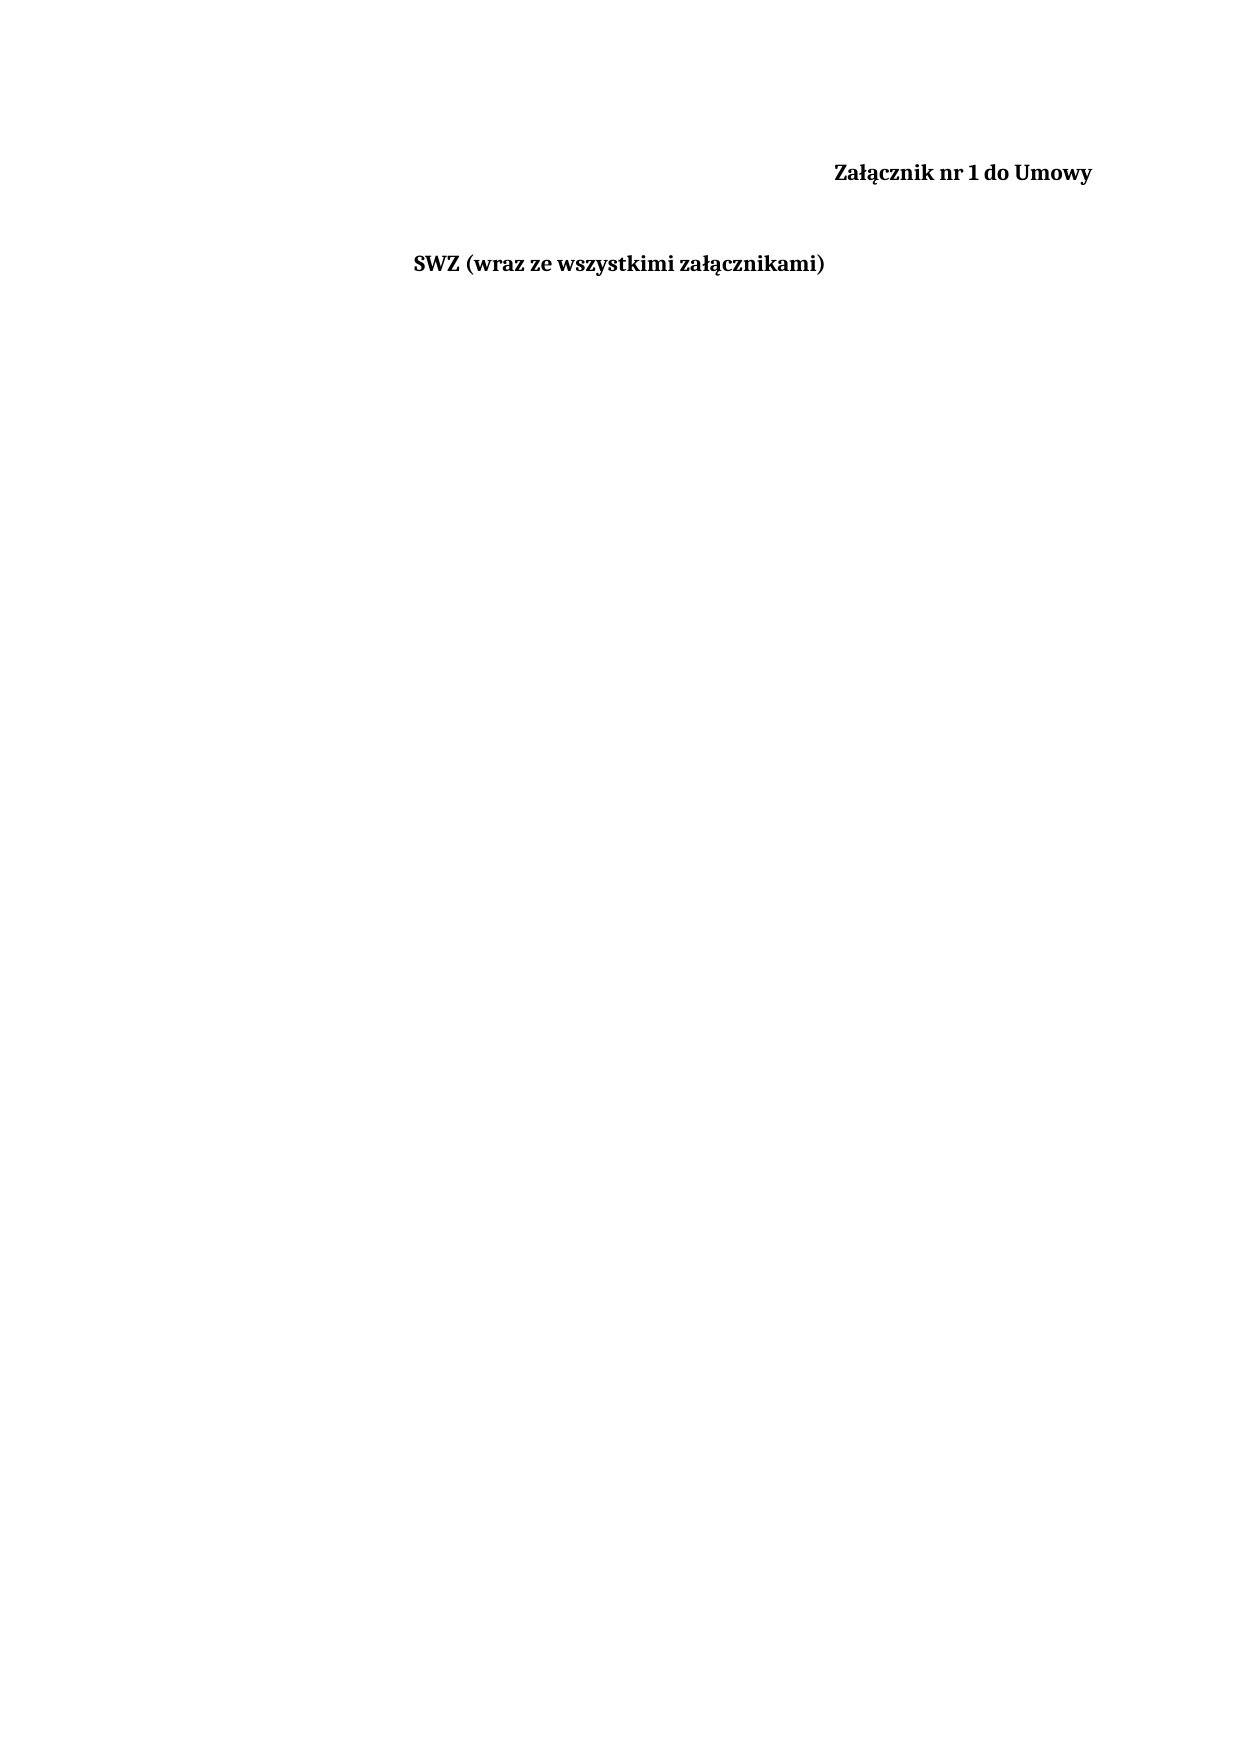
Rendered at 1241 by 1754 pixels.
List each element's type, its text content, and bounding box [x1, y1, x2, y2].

text SWZ (wraz ze wszystkimi załącznikami) [148, 250, 1093, 277]
text Załącznik nr 1 do Umowy [148, 160, 1093, 186]
